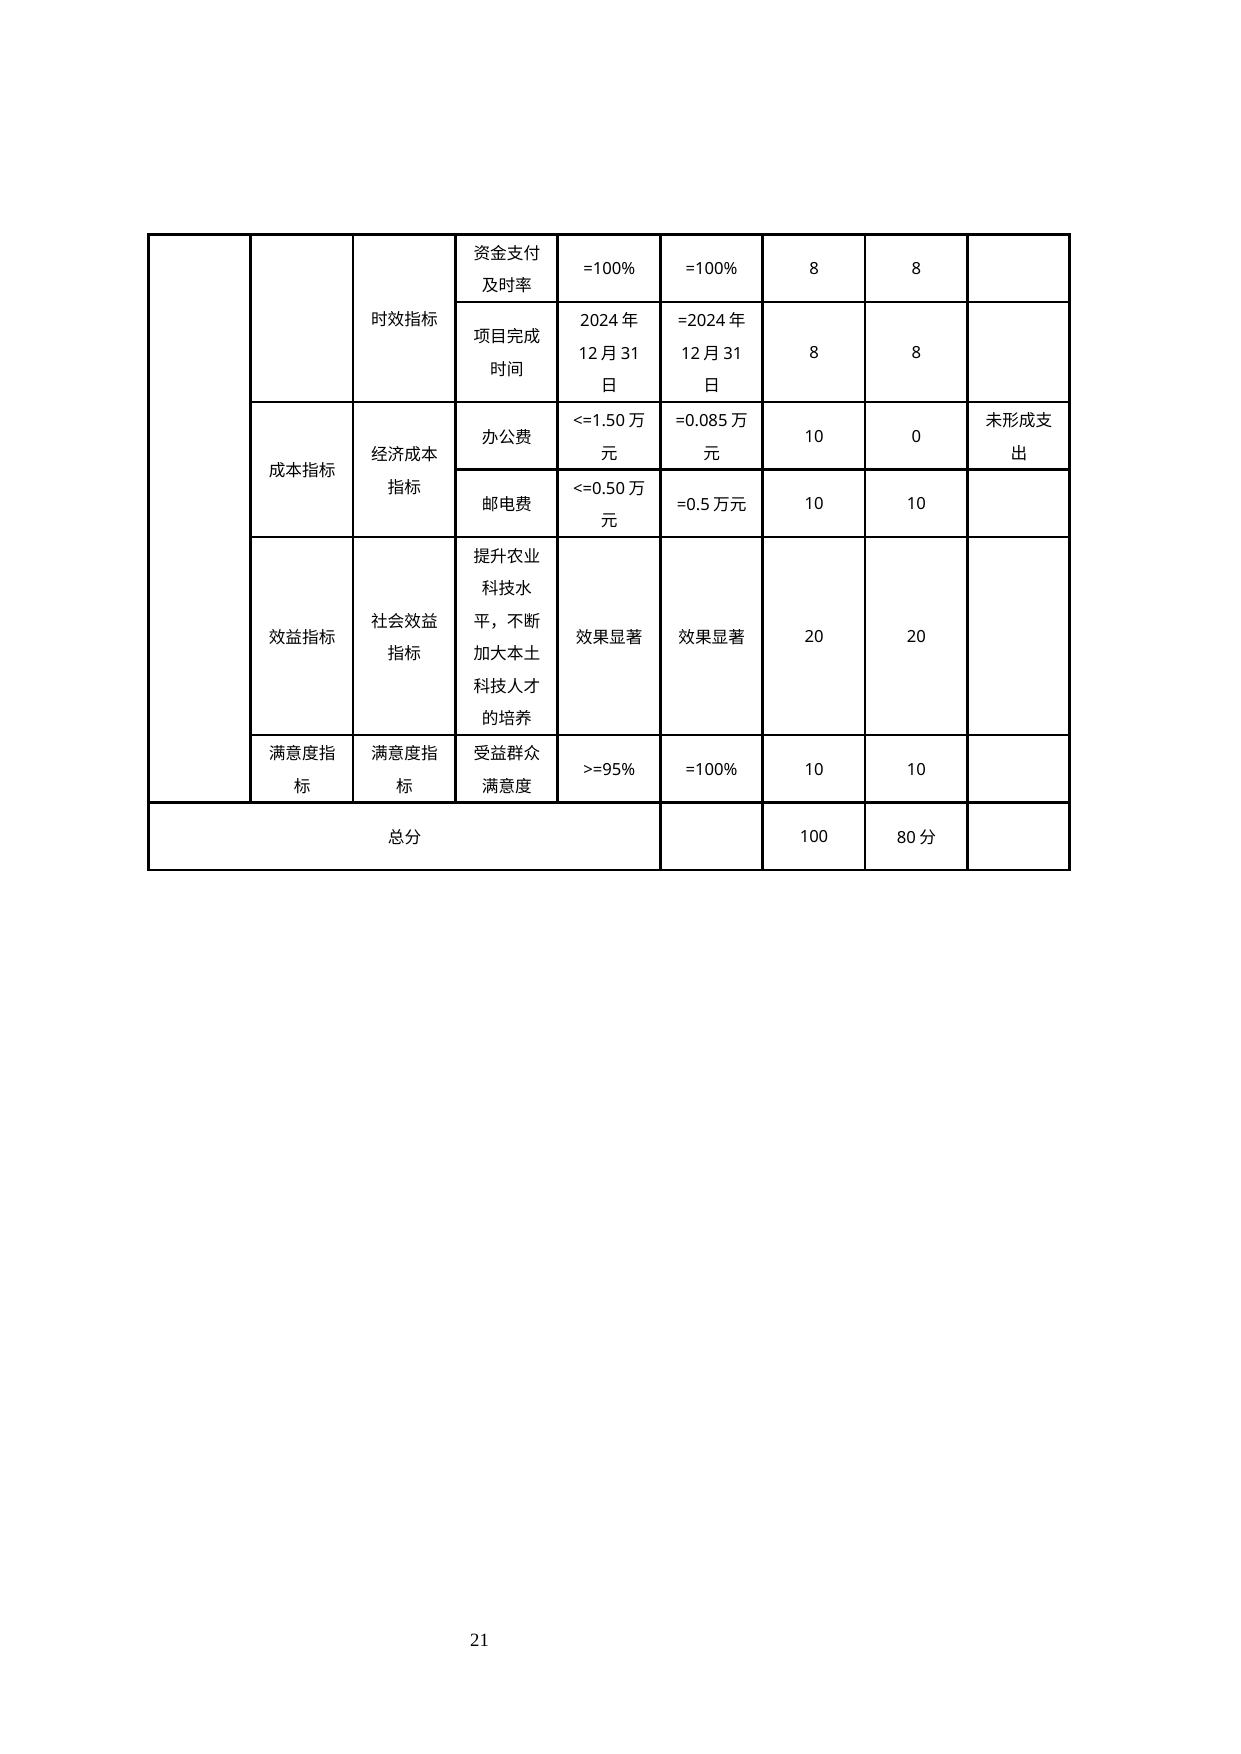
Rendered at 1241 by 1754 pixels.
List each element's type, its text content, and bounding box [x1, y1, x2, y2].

table_cell 10 [866, 471, 966, 536]
table_cell [969, 471, 1068, 536]
table_cell 邮电费 [457, 471, 556, 536]
table_cell 社会效益指标 [354, 538, 454, 733]
table_cell 10 [764, 403, 864, 468]
table_cell 80分 [866, 804, 966, 869]
table_cell =100% [559, 236, 659, 301]
table_cell [969, 303, 1068, 401]
table_cell <=0.50万元 [559, 471, 659, 536]
table_cell 10 [866, 736, 966, 801]
table_cell 效果显著 [662, 538, 761, 733]
table_cell 2024年12月31日 [559, 303, 659, 401]
table_cell 10 [764, 736, 864, 801]
table_cell 办公费 [457, 403, 556, 468]
table_cell 8 [866, 303, 966, 401]
table_cell =100% [662, 236, 761, 301]
table_cell 时效指标 [354, 236, 454, 401]
table_cell 效果显著 [559, 538, 659, 733]
table_cell <=1.50万元 [559, 403, 659, 468]
table_cell 8 [764, 303, 864, 401]
table_cell =0.5万元 [662, 471, 761, 536]
table_cell 满意度指标 [252, 736, 352, 801]
table_cell 20 [764, 538, 864, 733]
table_cell 资金支付及时率 [457, 236, 556, 301]
table_cell 提升农业科技水平，不断加大本土科技人才的培养 [457, 538, 556, 733]
table_cell 经济成本指标 [354, 403, 454, 536]
table_cell 未形成支出 [969, 403, 1068, 468]
table_cell 效益指标 [252, 538, 352, 733]
table_cell 100 [764, 804, 864, 869]
table_cell [969, 236, 1068, 301]
table_cell =100% [662, 736, 761, 801]
table_cell 10 [764, 471, 864, 536]
table_cell 8 [866, 236, 966, 301]
table_cell 成本指标 [252, 403, 352, 536]
table_cell >=95% [559, 736, 659, 801]
table_cell 0 [866, 403, 966, 468]
table_cell 受益群众满意度 [457, 736, 556, 801]
table_cell 项目完成时间 [457, 303, 556, 401]
table_cell 20 [866, 538, 966, 733]
table_cell 8 [764, 236, 864, 301]
table_cell 满意度指标 [354, 736, 454, 801]
table_cell 总分 [150, 804, 659, 869]
table_cell [969, 736, 1068, 801]
table_cell [969, 804, 1068, 869]
table_cell [969, 538, 1068, 733]
table_cell [662, 804, 761, 869]
table_cell =2024年12月31日 [662, 303, 761, 401]
table_cell =0.085万元 [662, 403, 761, 468]
